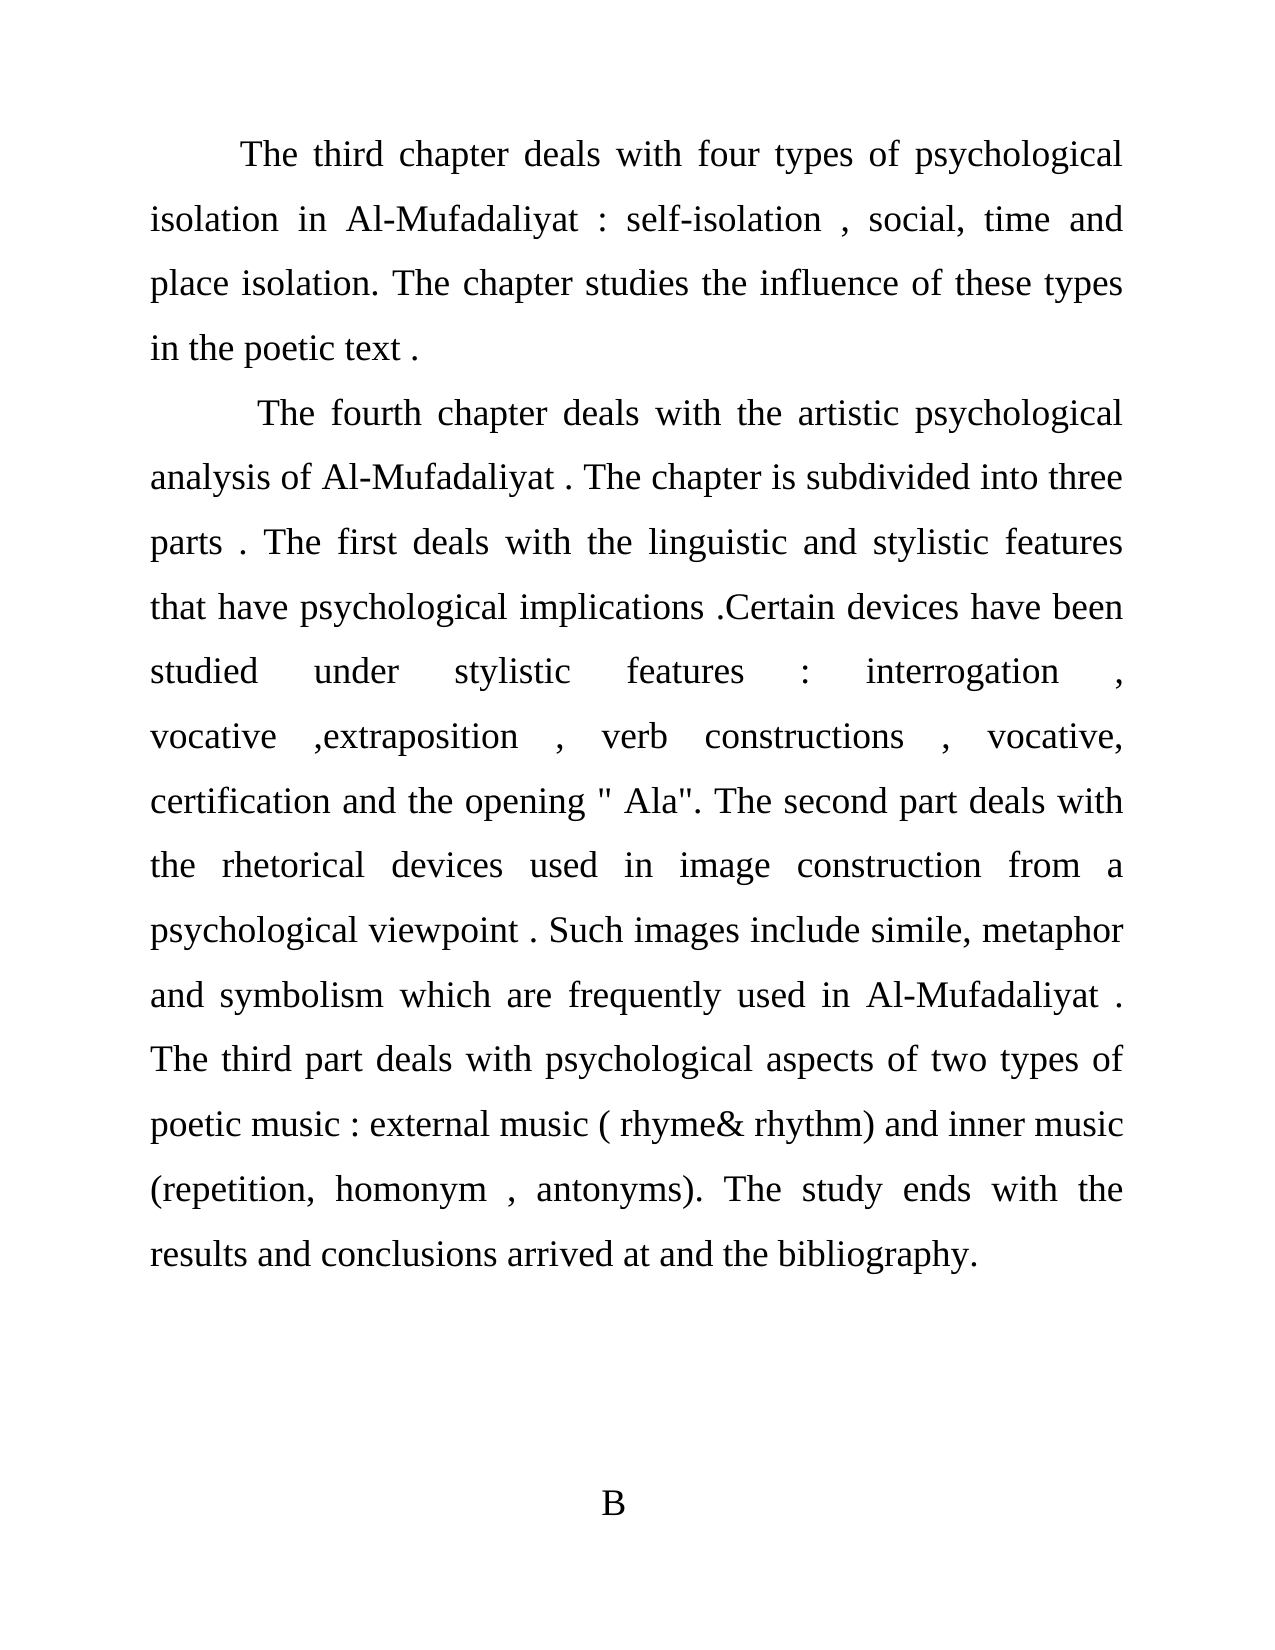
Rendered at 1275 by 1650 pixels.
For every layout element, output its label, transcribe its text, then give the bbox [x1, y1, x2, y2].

text The third chapter deals with four types of psychological isolation in Al-Mufadaliyat : self-isolation , social, time and place isolation. The chapter studies the influence of these types in the poetic text . [150, 131, 1125, 368]
text The fourth chapter deals with the artistic psychological analysis of Al-Mufadaliyat . The chapter is subdivided into three parts . The first deals with the linguistic and stylistic features that have psychological implications .Certain devices have been studied under stylistic features : interrogation , vocative ,extraposition , verb constructions , vocative, certification and the opening " Ala". The second part deals with the rhetorical devices used in image construction from a psychological viewpoint . Such images include simile, metaphor and symbolism which are frequently used in Al-Mufadaliyat . The third part deals with psychological aspects of two types of poetic music : external music ( rhyme& rhythm) and inner music (repetition, homonym , antonyms). The study ends with the results and conclusions arrived at and the bibliography. [150, 390, 1125, 1274]
